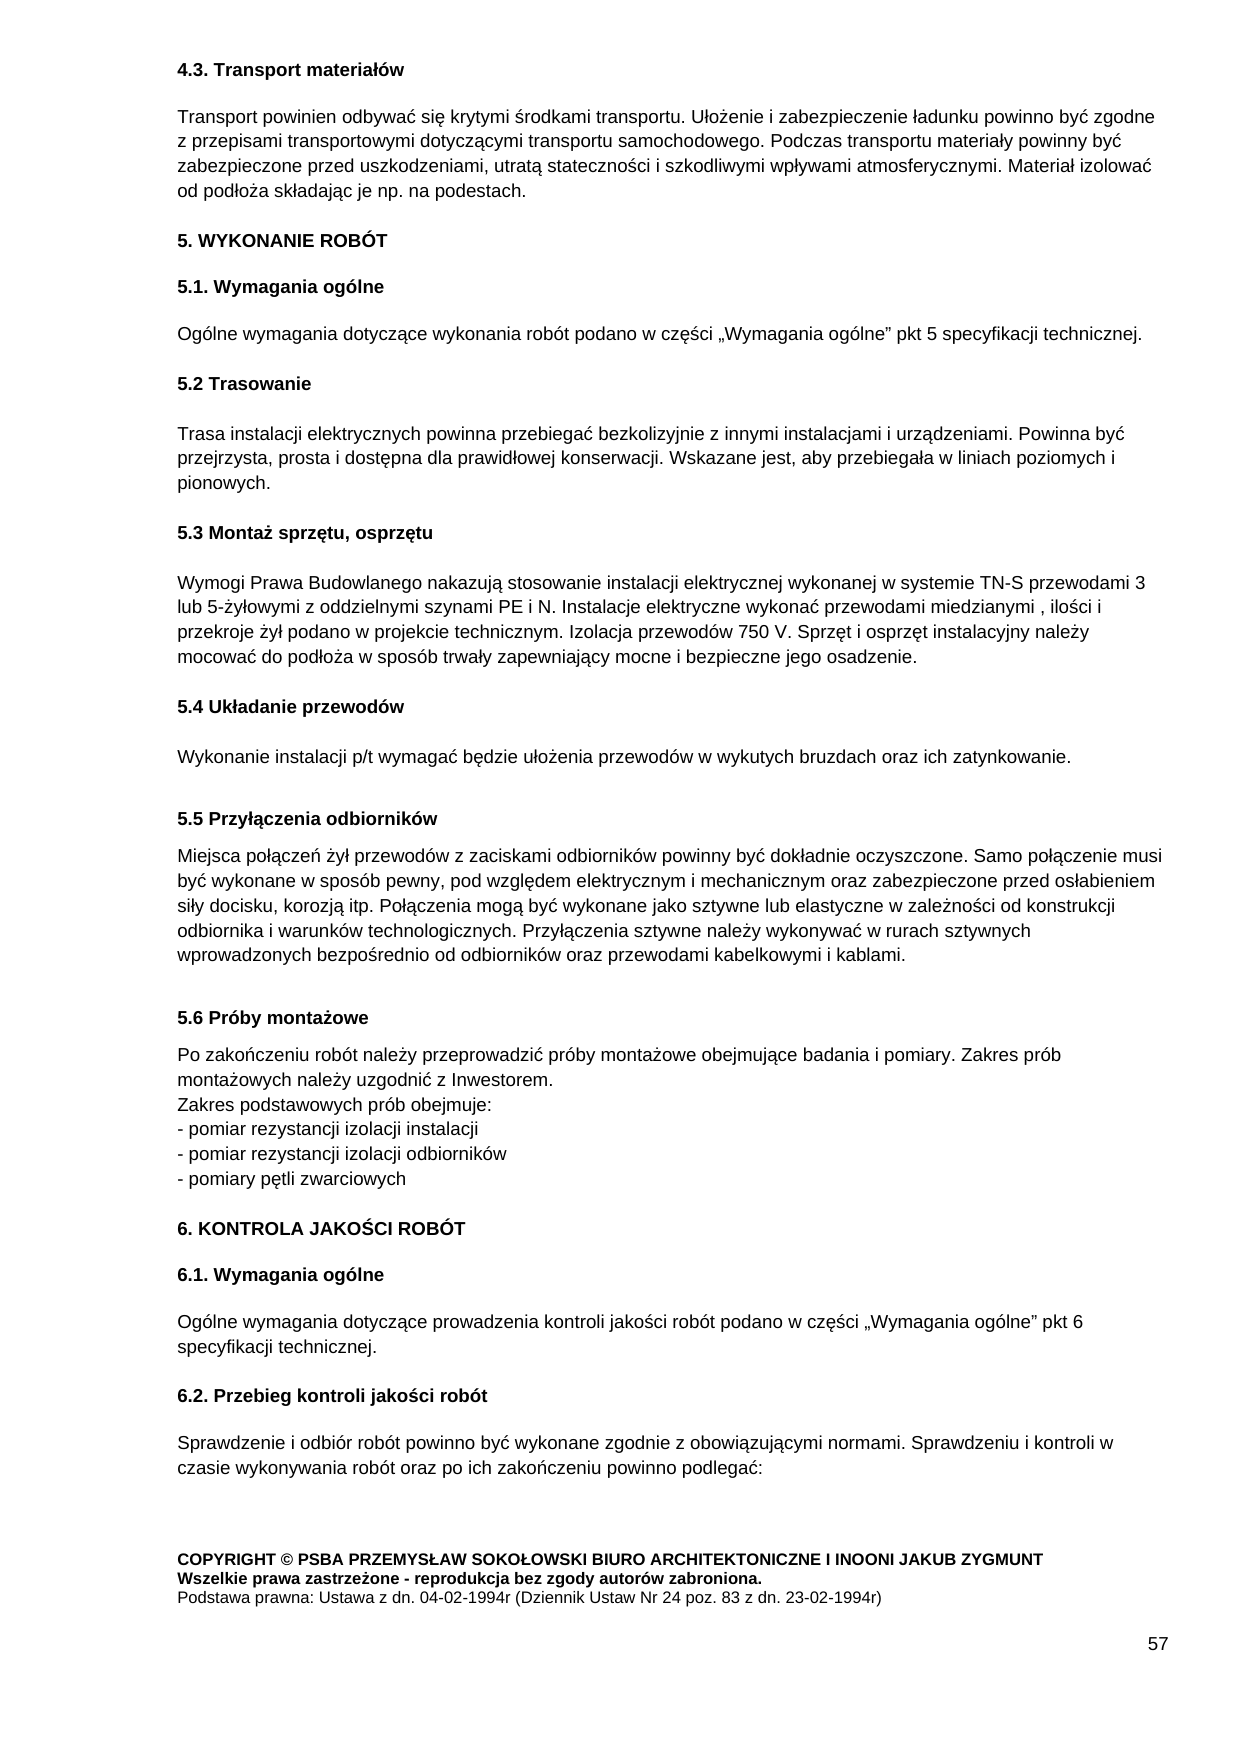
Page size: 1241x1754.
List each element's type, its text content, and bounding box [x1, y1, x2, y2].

subtitle 5.3 Montaż sprzętu, osprzętu [177, 522, 1168, 543]
text Miejsca połączeń żył przewodów z zaciskami odbiorników powinny być dokładnie oczyszczone. Samo połączenie musi być wykonane w sposób pewny, pod względem elektrycznym i mechanicznym oraz zabezpieczone przed osłabieniem siły docisku, korozją itp. Połączenia mogą być wykonane jako sztywne lub elastyczne w zależności od konstrukcji [177, 845, 1168, 916]
text Wykonanie instalacji p/t wymagać będzie ułożenia przewodów w wykutych bruzdach oraz ich zatynkowanie. [177, 746, 1168, 767]
text Transport powinien odbywać się krytymi środkami transportu. Ułożenie i zabezpieczenie ładunku powinno być zgodne z przepisami transportowymi dotyczącymi transportu samochodowego. Podczas transportu materiały powinny być zabezpieczone przed uszkodzeniami, utratą stateczności i szkodliwymi wpływami atmosferycznymi. Materiał izolować od podłoża składając je np. na podestach. [177, 106, 1168, 201]
text - pomiar rezystancji izolacji instalacji [177, 1118, 1168, 1140]
subtitle 5.1. Wymagania ogólne [177, 276, 1168, 298]
subtitle 4.3. Transport materiałów [177, 59, 1168, 81]
text Ogólne wymagania dotyczące wykonania robót podano w części „Wymagania ogólne” pkt 5 specyfikacji technicznej. [177, 323, 1168, 344]
text Trasa instalacji elektrycznych powinna przebiegać bezkolizyjnie z innymi instalacjami i urządzeniami. Powinna być przejrzysta, prosta i dostępna dla prawidłowej konserwacji. Wskazane jest, aby przebiegała w liniach poziomych i pionowych. [177, 422, 1168, 493]
subtitle 6. KONTROLA JAKOŚCI ROBÓT [177, 1218, 1168, 1239]
subtitle 6.1. Wymagania ogólne [177, 1264, 1168, 1286]
subtitle 5.6 Próby montażowe [177, 1007, 1168, 1028]
subtitle 5.5 Przyłączenia odbiorników [177, 808, 1168, 829]
text Ogólne wymagania dotyczące prowadzenia kontroli jakości robót podano w części „Wymagania ogólne” pkt 6 specyfikacji technicznej. [177, 1311, 1168, 1357]
text - pomiary pętli zwarciowych [177, 1168, 1168, 1189]
text Zakres podstawowych prób obejmuje: [177, 1093, 1168, 1115]
text Wymogi Prawa Budowlanego nakazują stosowanie instalacji elektrycznej wykonanej w systemie TN-S przewodami 3 lub 5-żyłowymi z oddzielnymi szynami PE i N. Instalacje elektryczne wykonać przewodami miedzianymi , ilości i przekroje żył podano w projekcie technicznym. Izolacja przewodów 750 V. Sprzęt i osprzęt instalacyjny należy mocować do podłoża w sposób trwały zapewniający mocne i bezpieczne jego osadzenie. [177, 572, 1168, 667]
text - pomiar rezystancji izolacji odbiorników [177, 1143, 1168, 1164]
text Sprawdzenie i odbiór robót powinno być wykonane zgodnie z obowiązującymi normami. Sprawdzeniu i kontroli w czasie wykonywania robót oraz po ich zakończeniu powinno podlegać: [177, 1432, 1168, 1478]
text odbiornika i warunków technologicznych. Przyłączenia sztywne należy wykonywać w rurach sztywnych wprowadzonych bezpośrednio od odbiorników oraz przewodami kabelkowymi i kablami. [177, 919, 1168, 966]
subtitle 5. WYKONANIE ROBÓT [177, 230, 1168, 251]
subtitle 6.2. Przebieg kontroli jakości robót [177, 1385, 1168, 1407]
text Po zakończeniu robót należy przeprowadzić próby montażowe obejmujące badania i pomiary. Zakres prób montażowych należy uzgodnić z Inwestorem. [177, 1044, 1168, 1090]
subtitle 5.2 Trasowanie [177, 373, 1168, 394]
subtitle 5.4 Układanie przewodów [177, 696, 1168, 717]
